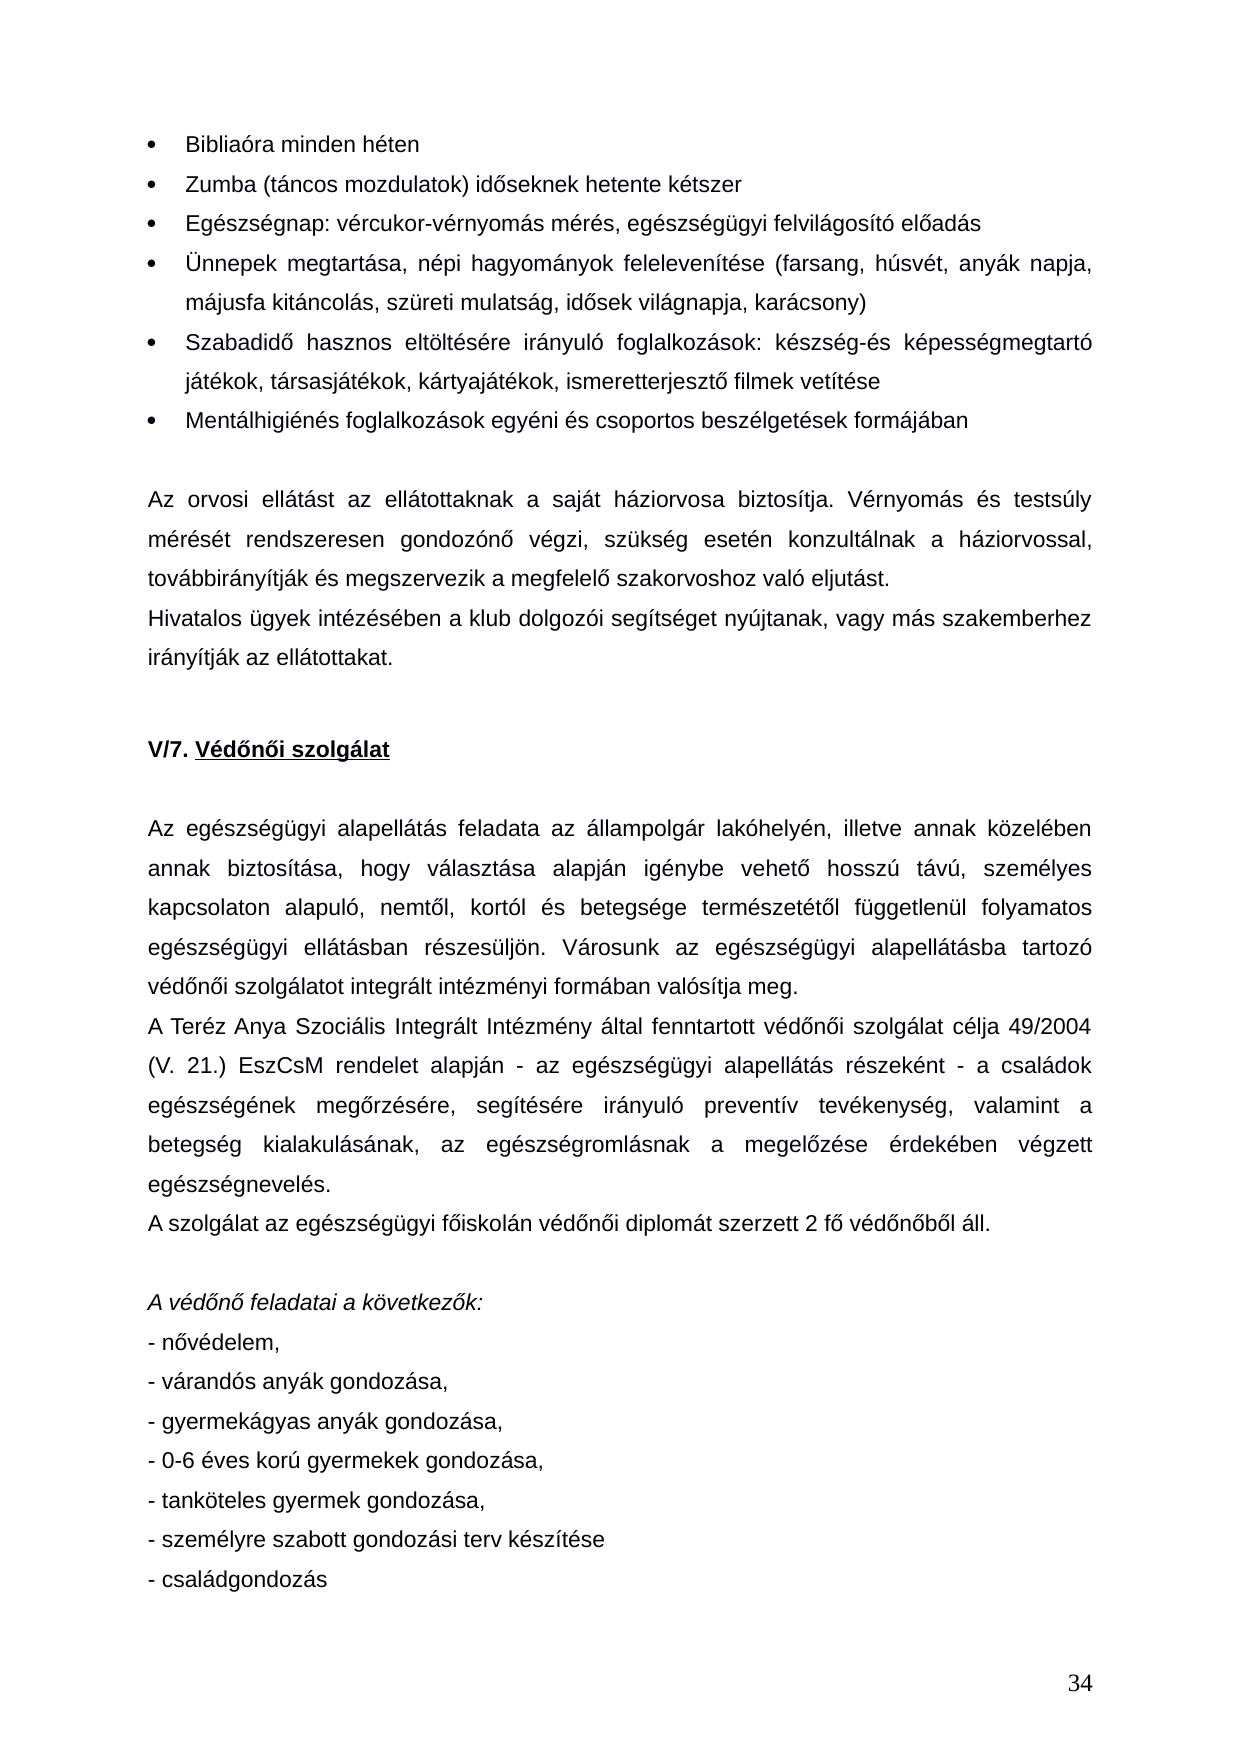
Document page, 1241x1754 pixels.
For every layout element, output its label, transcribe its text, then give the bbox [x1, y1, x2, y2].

text A Teréz Anya Szociális Integrált Intézmény által fenntartott védőnői szolgálat célja 49/2004 (V. 21.) EszCsM rendelet alapján - az egészségügyi alapellátás részeként - a családok egészségének megőrzésére, segítésére irányuló preventív tevékenység, valamint a betegség kialakulásának, az egészségromlásnak a megelőzése érdekében végzett egészségnevelés. [148, 1013, 1093, 1197]
list Bibliaóra minden héten [148, 131, 1093, 157]
text - várandós anyák gondozása, [148, 1368, 1093, 1394]
text - tanköteles gyermek gondozása, [148, 1487, 1093, 1513]
text Az egészségügyi alapellátás feladata az állampolgár lakóhelyén, illetve annak közelében annak biztosítása, hogy választása alapján igénybe vehető hosszú távú, személyes kapcsolaton alapuló, nemtől, kortól és betegsége természetétől függetlenül folyamatos egészségügyi ellátásban részesüljön. Városunk az egészségügyi alapellátásba tartozó védőnői szolgálatot integrált intézményi formában valósítja meg. [148, 815, 1093, 1000]
text - családgondozás [148, 1566, 1093, 1592]
text - nővédelem, [148, 1329, 1093, 1355]
list Szabadidő hasznos eltöltésére irányuló foglalkozások: készség-és képességmegtartó játékok, társasjátékok, kártyajátékok, ismeretterjesztő filmek vetítése [148, 328, 1093, 394]
text Az orvosi ellátást az ellátottaknak a saját háziorvosa biztosítja. Vérnyomás és testsúly mérését rendszeresen gondozónő végzi, szükség esetén konzultálnak a háziorvossal, továbbirányítják és megszervezik a megfelelő szakorvoshoz való eljutást. [148, 486, 1093, 592]
text V/7. Védőnői szolgálat [148, 736, 1093, 763]
text A védőnő feladatai a következők: [148, 1289, 1093, 1316]
list Ünnepek megtartása, népi hagyományok felelevenítése (farsang, húsvét, anyák napja, májusfa kitáncolás, szüreti mulatság, idősek világnapja, karácsony) [148, 249, 1093, 315]
text A szolgálat az egészségügyi főiskolán védőnői diplomát szerzett 2 fő védőnőből áll. [148, 1210, 1093, 1237]
text Hivatalos ügyek intézésében a klub dolgozói segítséget nyújtanak, vagy más szakemberhez irányítják az ellátottakat. [148, 605, 1093, 671]
list Egészségnap: vércukor-vérnyomás mérés, egészségügyi felvilágosító előadás [148, 210, 1093, 236]
list Mentálhigiénés foglalkozások egyéni és csoportos beszélgetések formájában [148, 407, 1093, 434]
text - 0-6 éves korú gyermekek gondozása, [148, 1447, 1093, 1473]
text - személyre szabott gondozási terv készítése [148, 1526, 1093, 1552]
text - gyermekágyas anyák gondozása, [148, 1408, 1093, 1434]
list Zumba (táncos mozdulatok) időseknek hetente kétszer [148, 171, 1093, 197]
